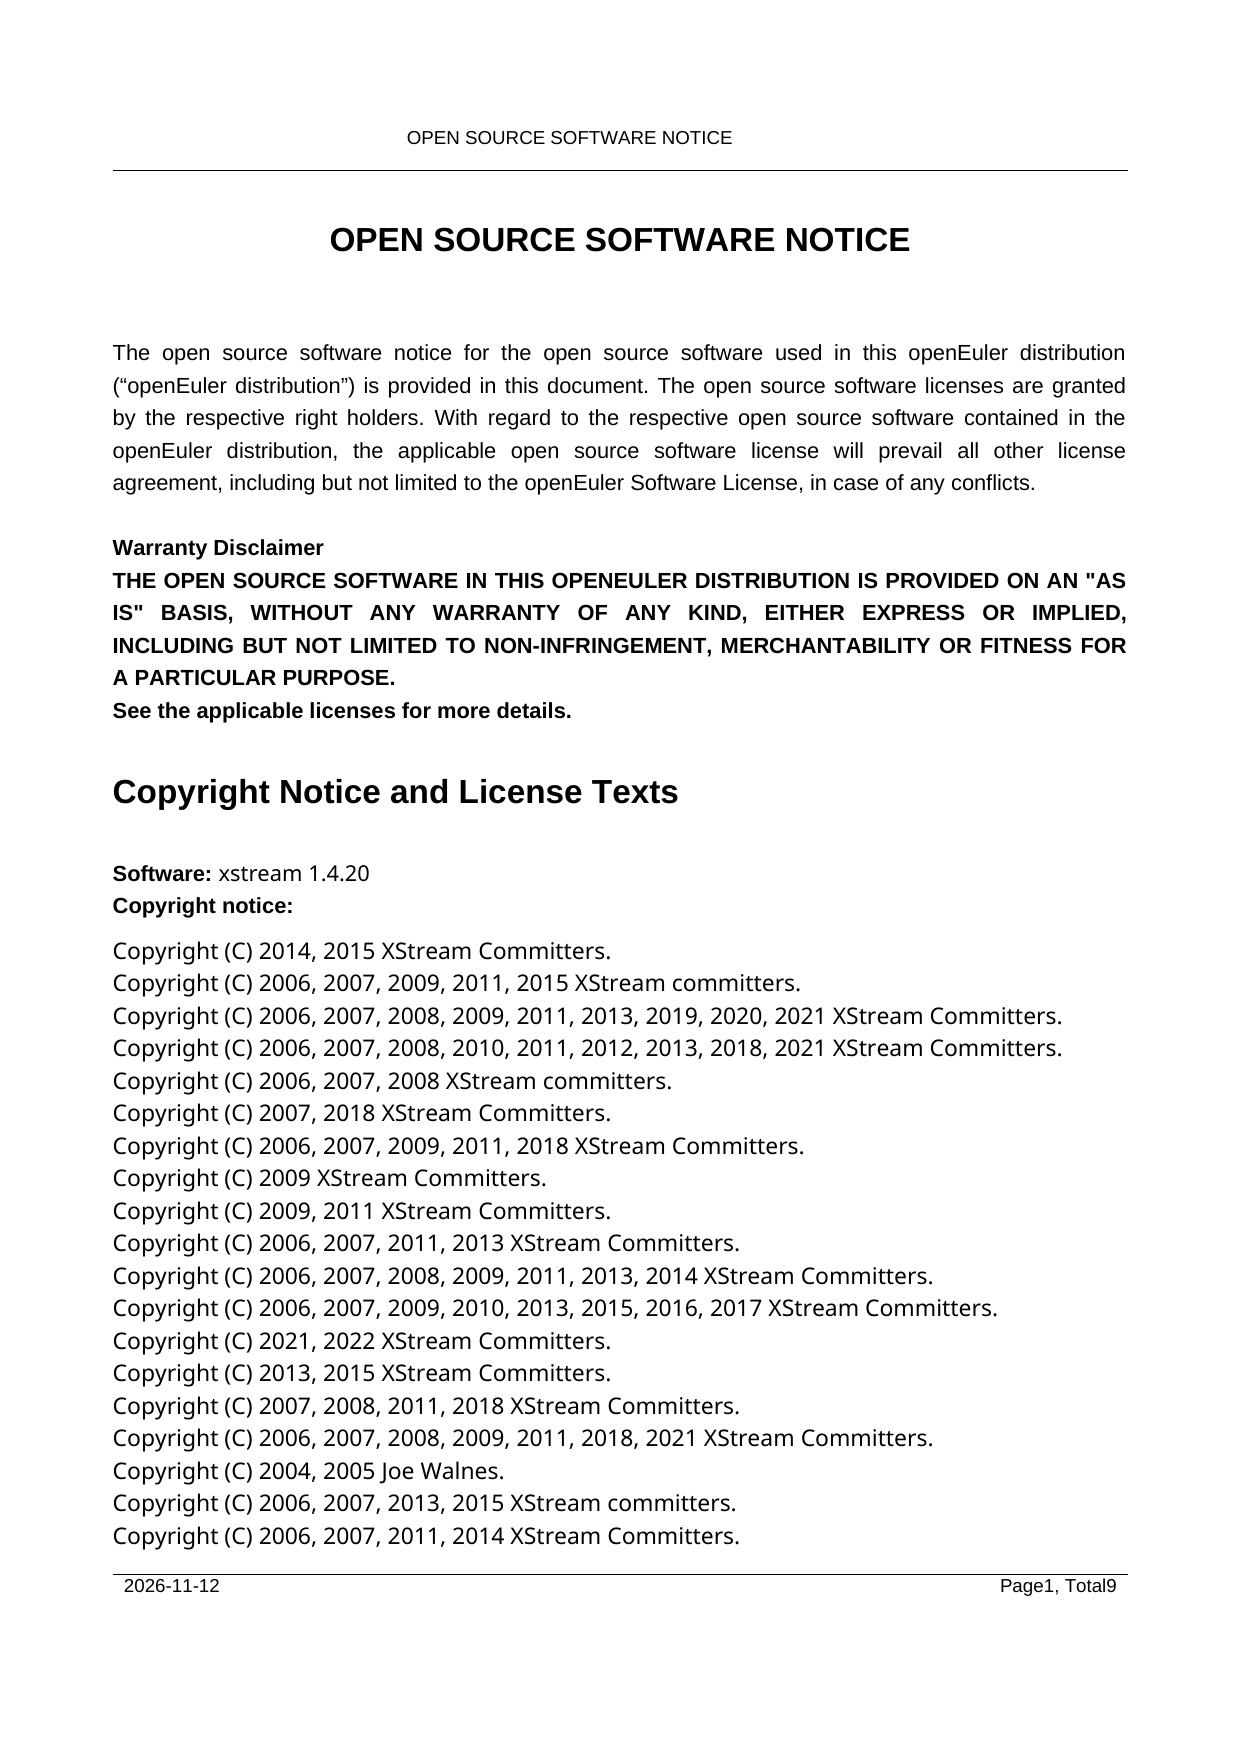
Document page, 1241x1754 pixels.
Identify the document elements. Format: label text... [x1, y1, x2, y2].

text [112, 934, 1128, 1551]
text THE OPEN SOURCE SOFTWARE IN THIS OPENEULER DISTRIBUTION IS PROVIDED ON AN "AS IS" BASIS, WITHOUT ANY WARRANTY OF ANY KIND, EITHER EXPRESS OR IMPLIED, INCLUDING BUT NOT LIMITED TO NON-INFRINGEMENT, MERCHANTABILITY OR FITNESS FOR A PARTICULAR PURPOSE. See the applicable licenses for more details. [112, 564, 1128, 726]
text Copyright Notice and License Texts [112, 759, 1128, 824]
title Software: xstream 1.4.20 [112, 856, 1128, 889]
text Copyright notice: [112, 889, 1128, 921]
text OPEN SOURCE SOFTWARE NOTICE [112, 206, 1128, 271]
text Warranty Disclaimer [112, 531, 1128, 564]
text The open source software notice for the open source software used in this openEuler distribution (“openEuler distribution”) is provided in this document. The open source software licenses are granted by the respective right holders. With regard to the respective open source software contained in the openEuler distribution, the applicable open source software license will prevail all other license agreement, including but not limited to the openEuler Software License, in case of any conflicts. [112, 336, 1128, 499]
